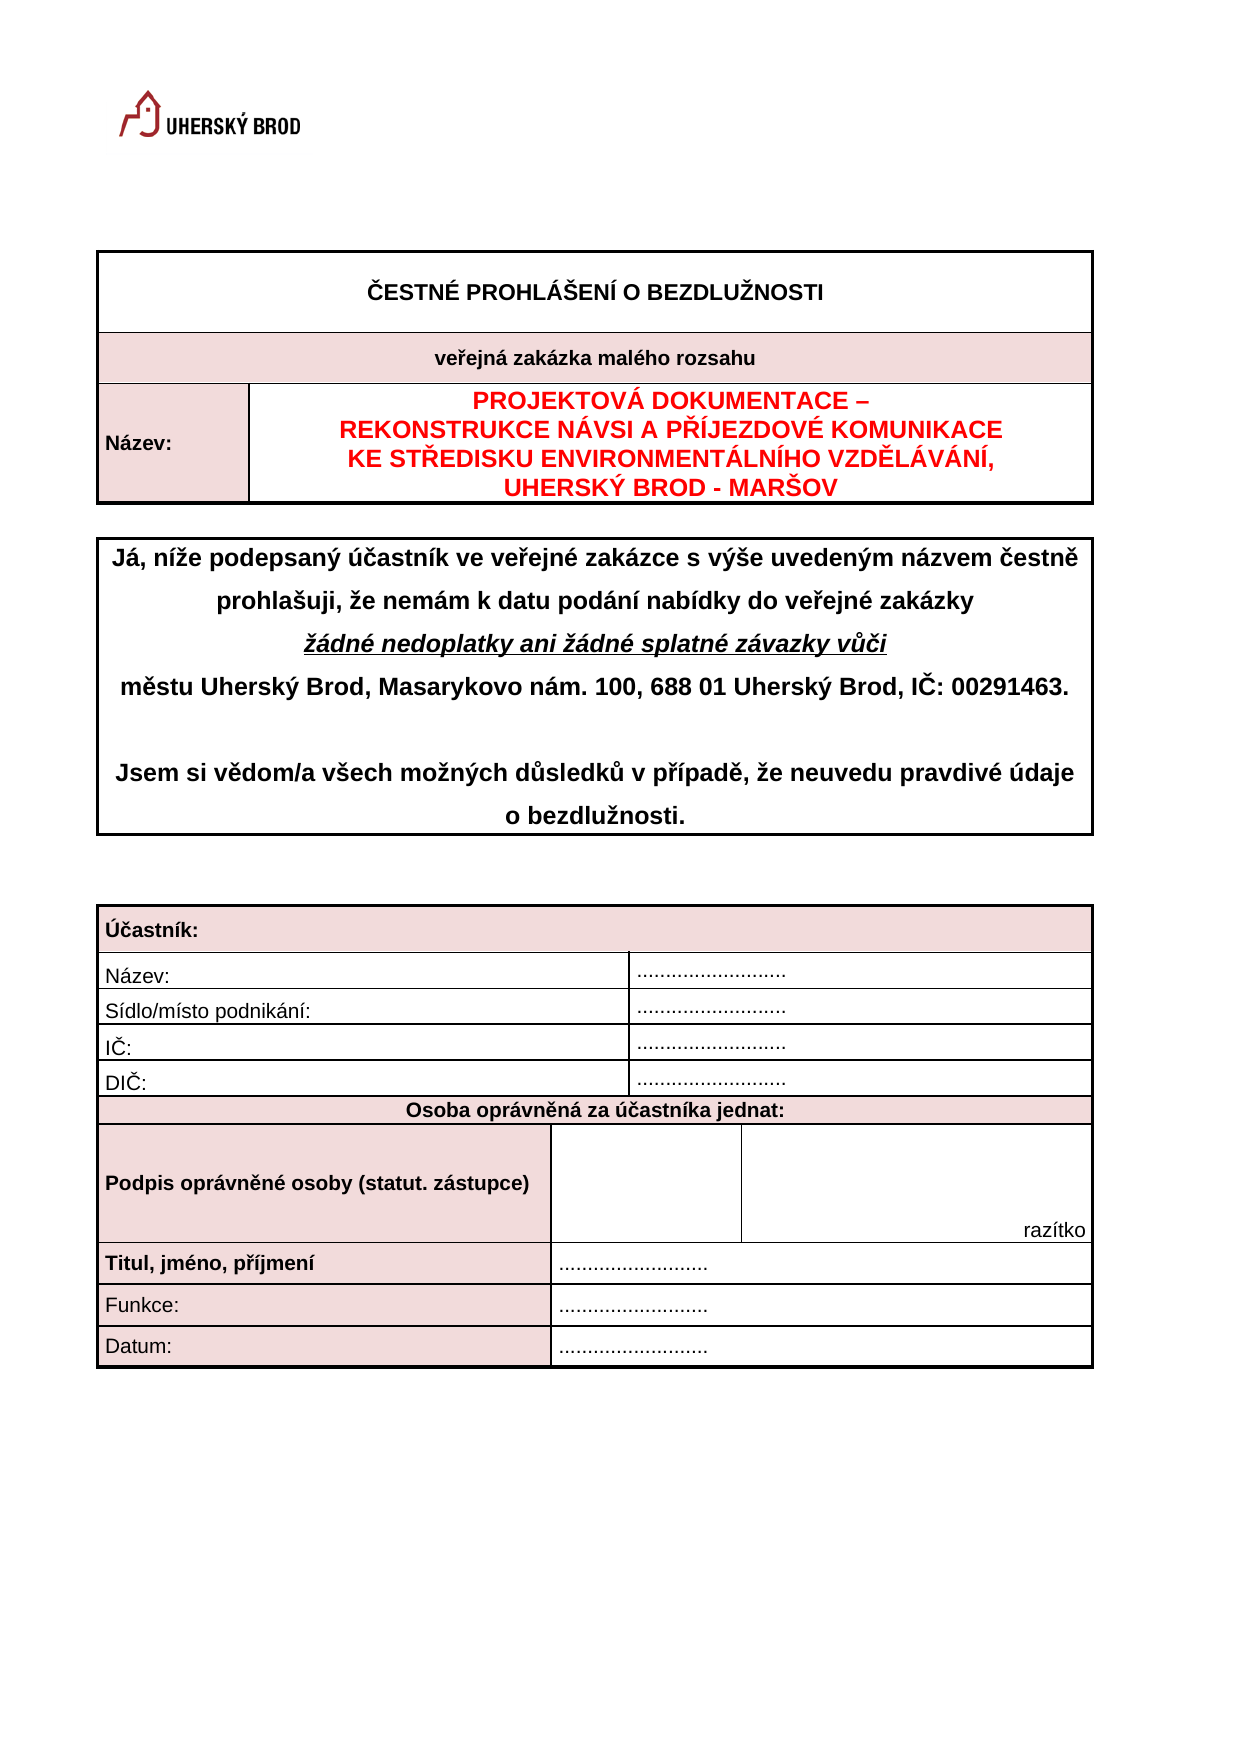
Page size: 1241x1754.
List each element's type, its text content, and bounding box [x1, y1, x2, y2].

table_cell IČ: [99, 1025, 628, 1059]
table_cell .......................... [630, 989, 1091, 1023]
picture [106, 73, 313, 155]
table_cell .......................... [630, 953, 1091, 987]
table_header Já, níže podepsaný účastník ve veřejné zakázce s výše uvedeným názvem čestně prohlašuji, že nemám k datu podání nabídky do veřejné zakázky žádné nedoplatky ani žádné splatné závazky vůči městu Uherský Brod, Masarykovo nám. 100, 688 01 Uherský Brod, IČ: 00291463. Jsem si vědom/a všech možných důsledků v případě, že neuvedu pravdivé údaje o bezdlužnosti. [99, 540, 1091, 832]
table_cell Sídlo/místo podnikání: [99, 989, 628, 1023]
table_header ČESTNÉ PROHLÁŠENÍ O BEZDLUŽNOSTI [99, 253, 1091, 332]
table_cell DIČ: [99, 1061, 628, 1095]
table_cell veřejná zakázka malého rozsahu [99, 333, 1091, 382]
table_cell PROJEKTOVÁ DOKUMENTACE – REKONSTRUKCE NÁVSI A PŘÍJEZDOVÉ KOMUNIKACE KE STŘEDISKU ENVIRONMENTÁLNÍHO VZDĚLÁVÁNÍ, UHERSKÝ BROD - MARŠOV [250, 384, 1091, 501]
table_cell Osoba oprávněná za účastníka jednat: [99, 1097, 1091, 1123]
table_cell .......................... [552, 1327, 1091, 1365]
table_header Účastník: [99, 907, 1091, 951]
table_cell Název: [99, 953, 628, 987]
table_cell .......................... [552, 1285, 1091, 1325]
table_cell .......................... [630, 1025, 1091, 1059]
table_cell Podpis oprávněné osoby (statut. zástupce) [99, 1125, 550, 1241]
table_cell Funkce: [99, 1285, 550, 1325]
table_cell Název: [99, 384, 248, 501]
table_cell [552, 1125, 741, 1241]
table_cell razítko [742, 1125, 1091, 1241]
table_cell .......................... [552, 1243, 1091, 1283]
table_cell Titul, jméno, příjmení [99, 1243, 550, 1283]
table_cell Datum: [99, 1327, 550, 1365]
table_cell .......................... [630, 1061, 1091, 1095]
